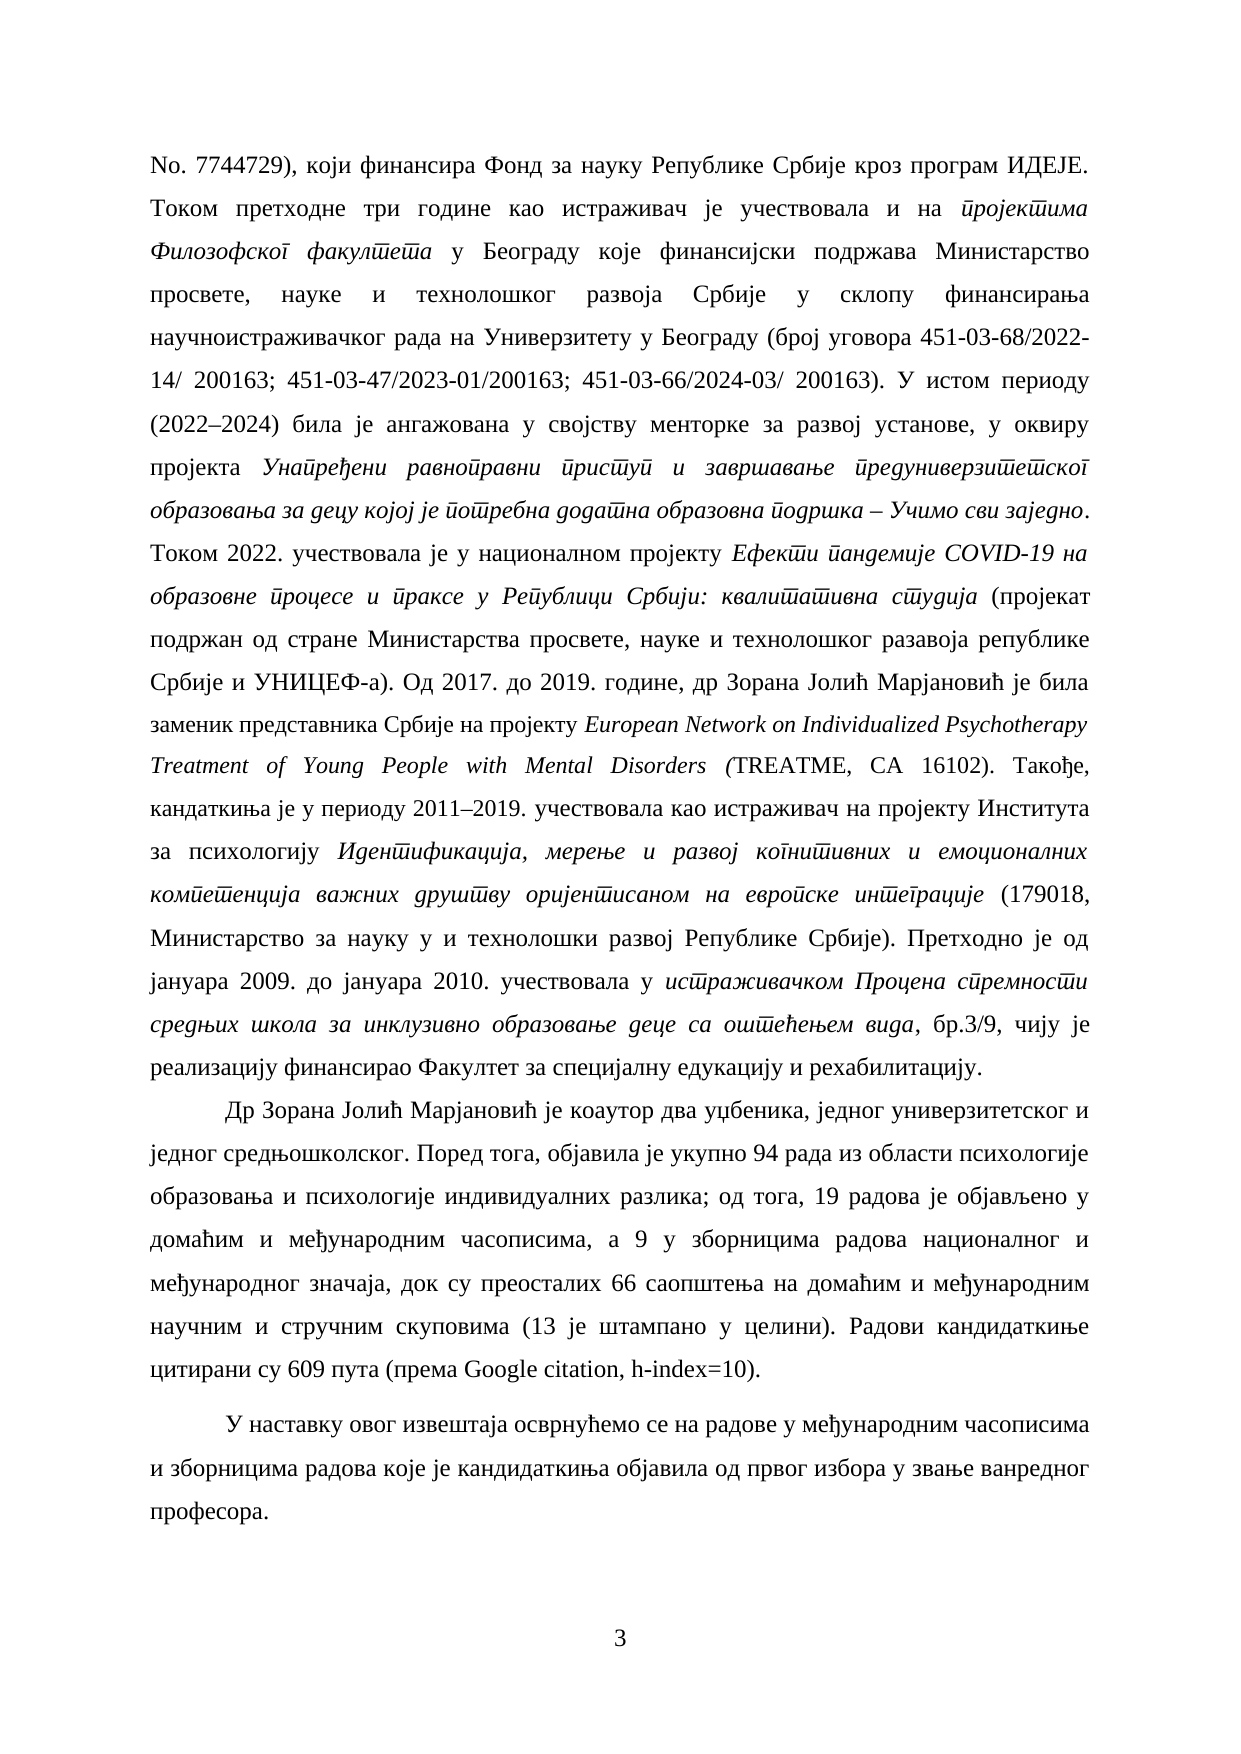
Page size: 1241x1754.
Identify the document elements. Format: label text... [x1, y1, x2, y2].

text Др Зорана Јолић Марјановић је коаутор два уџбеника, једног универзитетског и једног средњошколског. Поред тога, објавила је укупно 94 радa из области психологије образовања и психологије индивидуалних разлика; од тога, 19 радова је објављено у домаћим и међународним часописима, а 9 у зборницима радова националног и међународног значаја, док су преосталих 66 саопштења на домаћим и међународним научним и стручним скуповима (13 је штампано у целини). Радови кандидаткиње цитирани су 609 пута (према Google citation, h-index=10). [150, 1095, 1090, 1383]
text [150, 150, 1090, 1081]
text У наставку овог извештаја осврнућемо се на радове у међународним часописима и зборницима радова које је кандидаткиња објавила од првог избора у звање ванредног професора. [150, 1409, 1090, 1524]
